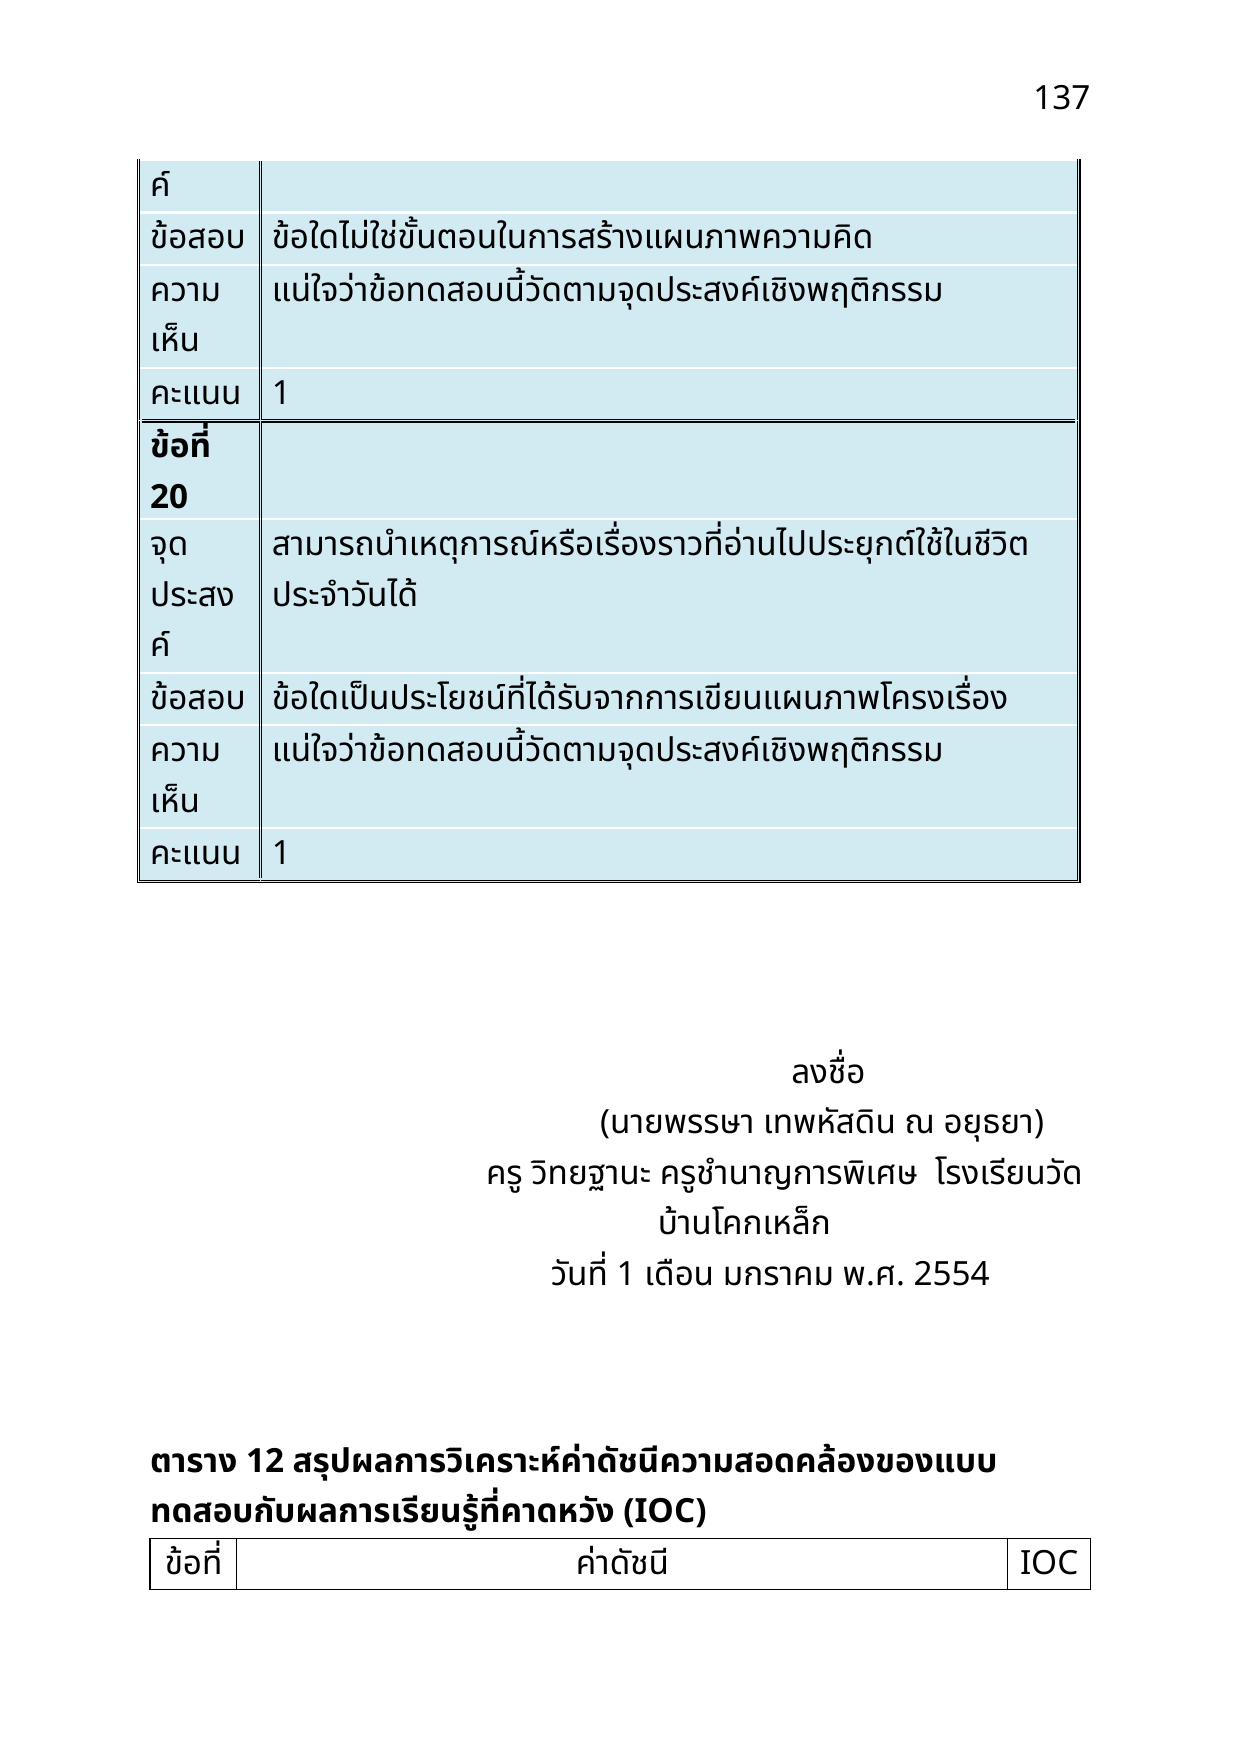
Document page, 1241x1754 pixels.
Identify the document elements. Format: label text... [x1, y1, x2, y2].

table_cell สามารถนำเหตุการณ์หรือเรื่องราวที่อ่านไปประยุกต์ใช้ในชีวิตประจำวันได้ [262, 520, 1077, 672]
table_cell คะแนน [140, 369, 259, 419]
text ครู วิทยฐานะ ครูชำนาญการพิเศษ โรงเรียนวัดบ้านโคกเหล็ก วันที่ 1 เดือน มกราคม พ.ศ. 2554 [450, 1149, 1090, 1300]
table_cell คะแนน [140, 829, 260, 879]
table_cell ข้อสอบ [140, 674, 259, 724]
table_cell 1 [260, 829, 1077, 879]
table_header IOC [1008, 1539, 1090, 1589]
text (นายพรรษา เทพหัสดิน ณ อยุธยา) [150, 1098, 1090, 1149]
table_header ข้อที่ [151, 1539, 236, 1589]
table_cell ข้อสอบ [140, 214, 259, 264]
table_cell [260, 419, 1079, 518]
table_header ค่าดัชนี [237, 1539, 1007, 1589]
text ลงชื่อ [150, 1048, 1090, 1098]
table_cell ความเห็น [140, 266, 259, 367]
table_cell จุดประสงค์ [140, 161, 259, 211]
table_cell ข้อใดเป็นประโยชน์ที่ได้รับจากการเขียนแผนภาพโครงเรื่อง [262, 674, 1077, 724]
table_cell 1 [262, 369, 1077, 419]
table_cell ข้อที่ 20 [139, 419, 260, 518]
table_cell จุดประสงค์ [140, 520, 259, 672]
table_cell ข้อใดไม่ใช่ขั้นตอนในการสร้างแผนภาพความคิด [262, 214, 1077, 264]
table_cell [262, 161, 1077, 211]
table_cell แน่ใจว่าข้อทดสอบนี้วัดตามจุดประสงค์เชิงพฤติกรรม [262, 726, 1077, 827]
text ตาราง 12 สรุปผลการวิเคราะห์ค่าดัชนีความสอดคล้องของแบบทดสอบกับผลการเรียนรู้ที่คาดหวัง (IOC) [150, 1437, 1090, 1538]
table_cell ความเห็น [140, 726, 259, 827]
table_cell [262, 266, 1077, 367]
